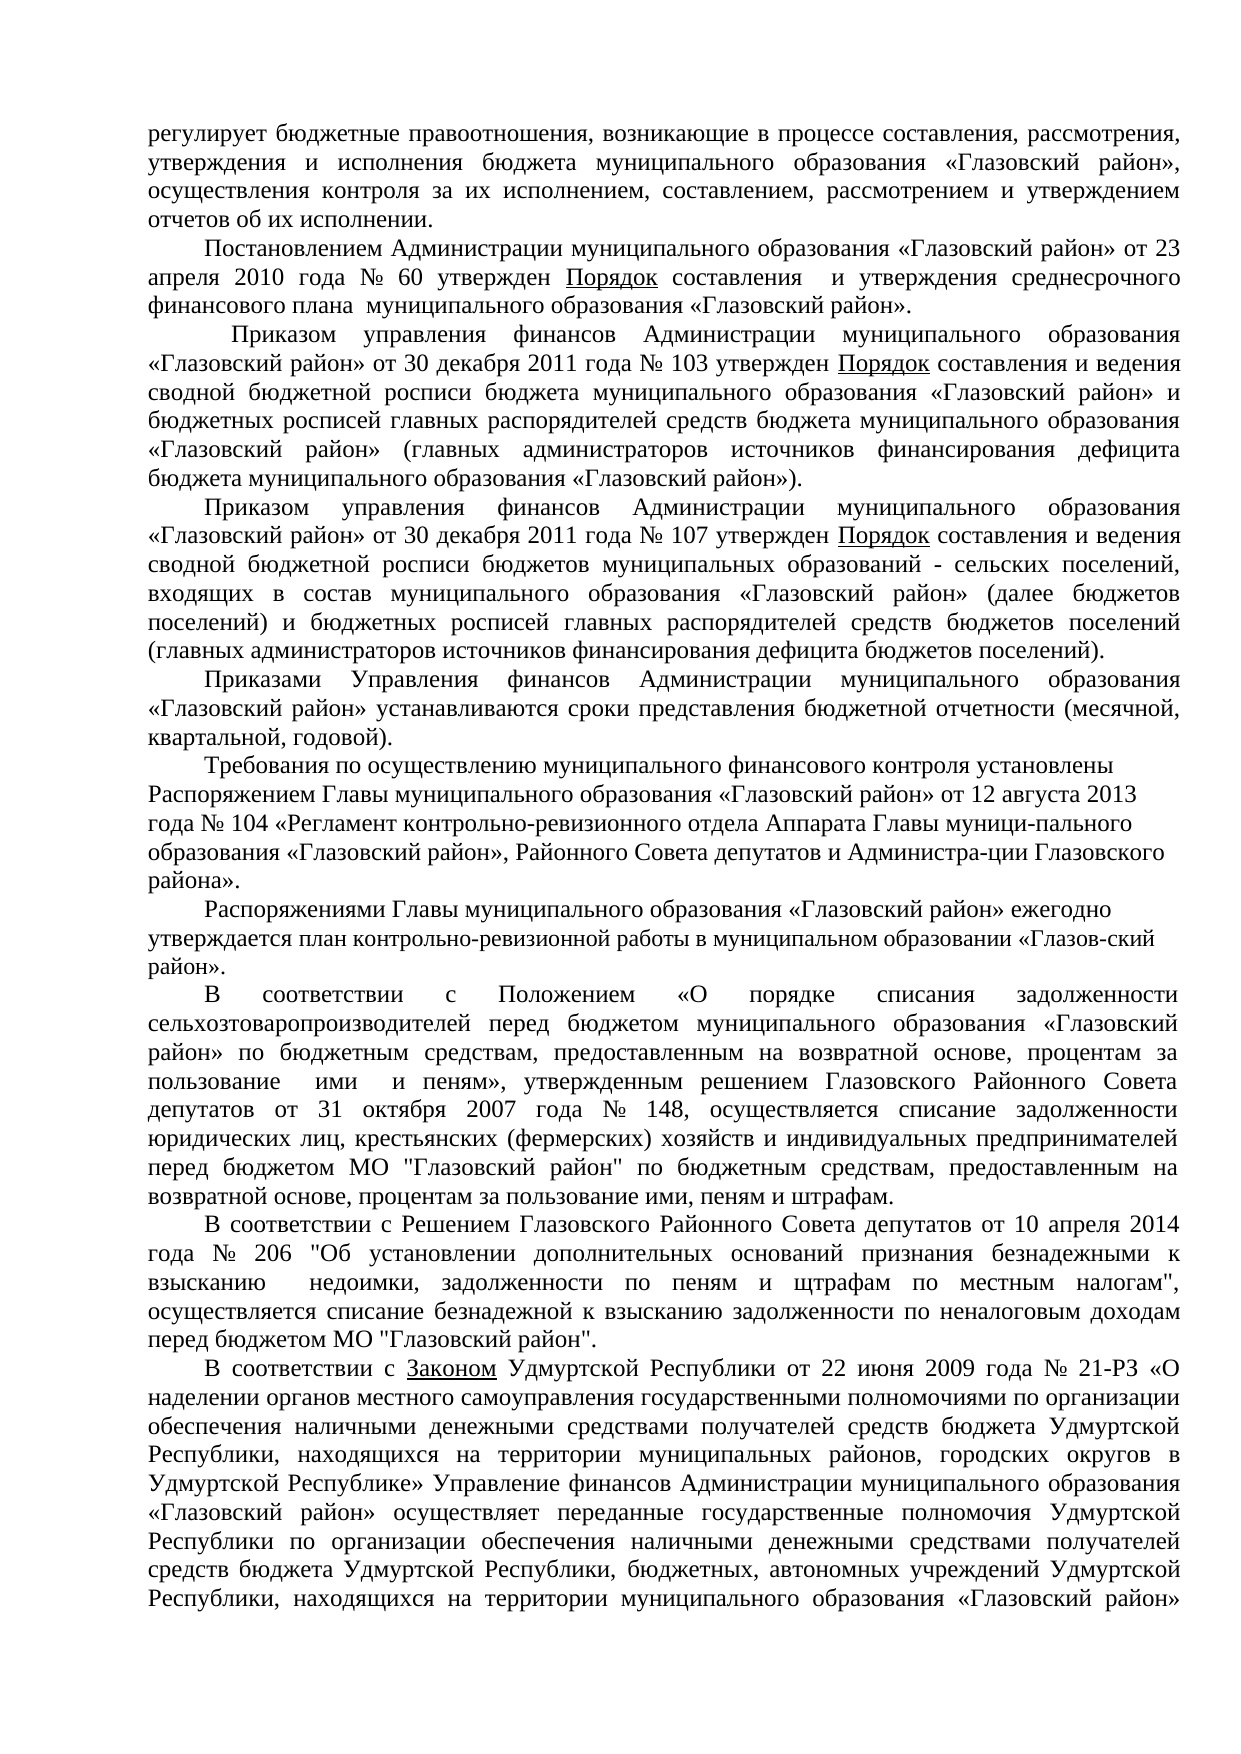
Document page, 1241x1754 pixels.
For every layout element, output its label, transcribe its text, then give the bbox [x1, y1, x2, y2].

text Постановлением Администрации муниципального образования «Глазовский район» от 23 апреля 2010 года № 60 утвержден Порядок составления и утверждения среднесрочного финансового плана муниципального образования «Глазовский район». [148, 233, 1181, 319]
text Приказом управления финансов Администрации муниципального образования «Глазовский район» от 30 декабря 2011 года № 103 утвержден Порядок составления и ведения сводной бюджетной росписи бюджета муниципального образования «Глазовский район» и бюджетных росписей главных распорядителей средств бюджета муниципального образования «Глазовский район» (главных администраторов источников финансирования дефицита бюджета муниципального образования «Глазовский район»). [148, 319, 1181, 492]
text Приказом управления финансов Администрации муниципального образования «Глазовский район» от 30 декабря 2011 года № 107 утвержден Порядок составления и ведения сводной бюджетной росписи бюджетов муниципальных образований - сельских поселений, входящих в состав муниципального образования «Глазовский район» (далее бюджетов поселений) и бюджетных росписей главных распорядителей средств бюджетов поселений (главных администраторов источников финансирования дефицита бюджетов поселений). [148, 492, 1181, 664]
text Распоряжениями Главы муниципального образования «Глазовский район» ежегодно утверждается план контрольно-ревизионной работы в муниципальном образовании «Глазов-ский район». [148, 894, 1181, 979]
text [148, 118, 1181, 233]
text В соответствии с Положением «О порядке списания задолженности сельхозтоваропроизводителей перед бюджетом муниципального образования «Глазовский район» по бюджетным средствам, предоставленным на возвратной основе, процентам за пользование ими и пеням», утвержденным решением Глазовского Районного Совета депутатов от 31 октября 2007 года № 148, осуществляется списание задолженности юридических лиц, крестьянских (фермерских) хозяйств и индивидуальных предпринимателей перед бюджетом МО "Глазовский район" по бюджетным средствам, предоставленным на возвратной основе, процентам за пользование ими, пеням и штрафам. [148, 979, 1179, 1209]
text Требования по осуществлению муниципального финансового контроля установлены Распоряжением Главы муниципального образования «Глазовский район» от 12 августа 2013 года № 104 «Регламент контрольно-ревизионного отдела Аппарата Главы муници-пального образования «Глазовский район», Районного Совета депутатов и Администра-ции Глазовского района». [148, 751, 1181, 894]
text В соответствии с Решением Глазовского Районного Совета депутатов от 10 апреля 2014 года № 206 "Об установлении дополнительных оснований признания безнадежными к взысканию недоимки, задолженности по пеням и щтрафам по местным налогам", осуществляется списание безнадежной к взысканию задолженности по неналоговым доходам перед бюджетом МО "Глазовский район". [148, 1209, 1181, 1353]
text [148, 1353, 1181, 1612]
text Приказами Управления финансов Администрации муниципального образования «Глазовский район» устанавливаются сроки представления бюджетной отчетности (месячной, квартальной, годовой). [148, 664, 1181, 751]
